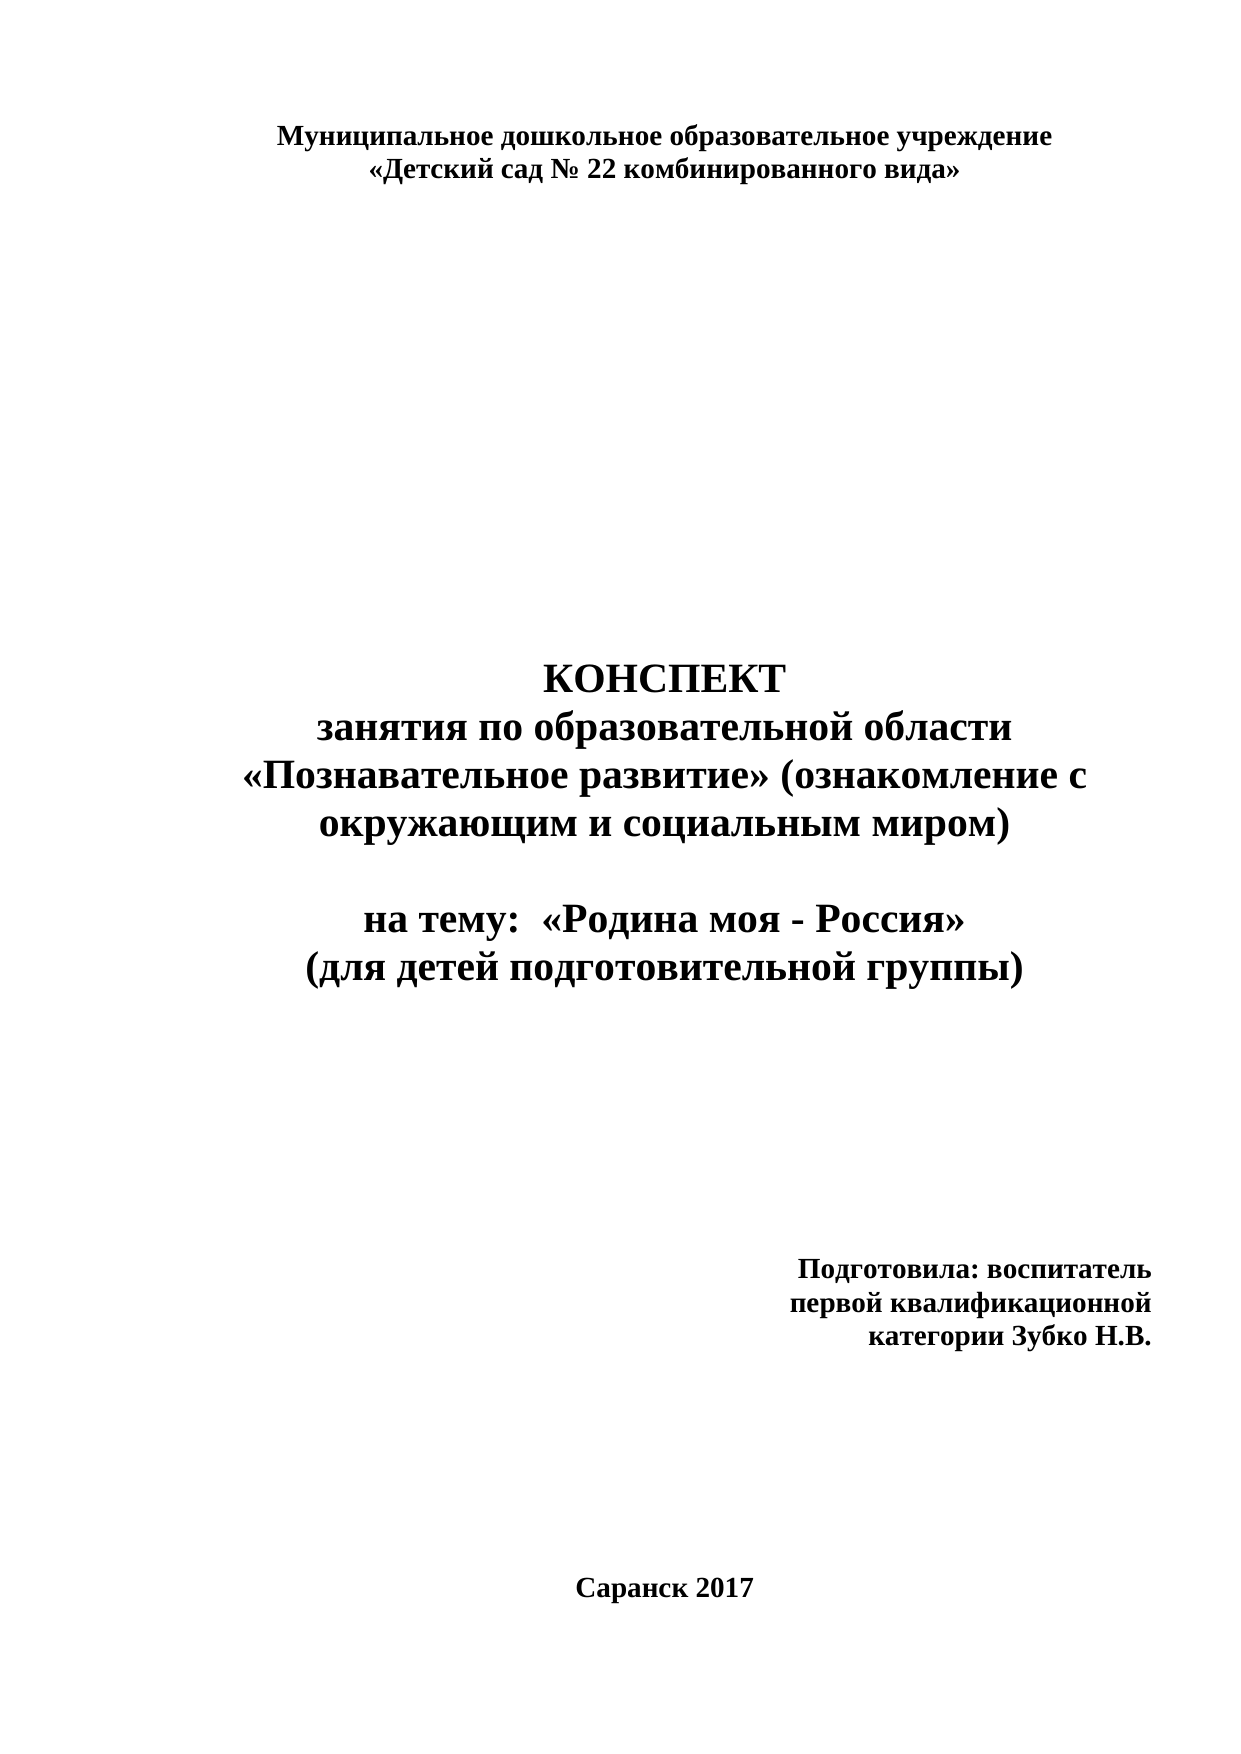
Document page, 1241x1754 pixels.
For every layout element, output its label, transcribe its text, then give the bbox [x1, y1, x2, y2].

text «Детский сад № 22 комбинированного вида» [177, 152, 1152, 185]
text первой квалификационной [177, 1285, 1152, 1318]
text на тему: «Родина моя - Россия» [177, 893, 1152, 941]
text «Познавательное развитие» (ознакомление с окружающим и социальным миром) [177, 749, 1152, 845]
text Муниципальное дошкольное образовательное учреждение [177, 118, 1152, 152]
text (для детей подготовительной группы) [177, 941, 1152, 989]
text КОНСПЕКТ [177, 653, 1152, 701]
text Подготовила: воспитатель [177, 1251, 1152, 1285]
text занятия по образовательной области [177, 701, 1152, 749]
text Саранск 2017 [177, 1570, 1152, 1604]
text категории Зубко Н.В. [177, 1318, 1152, 1352]
